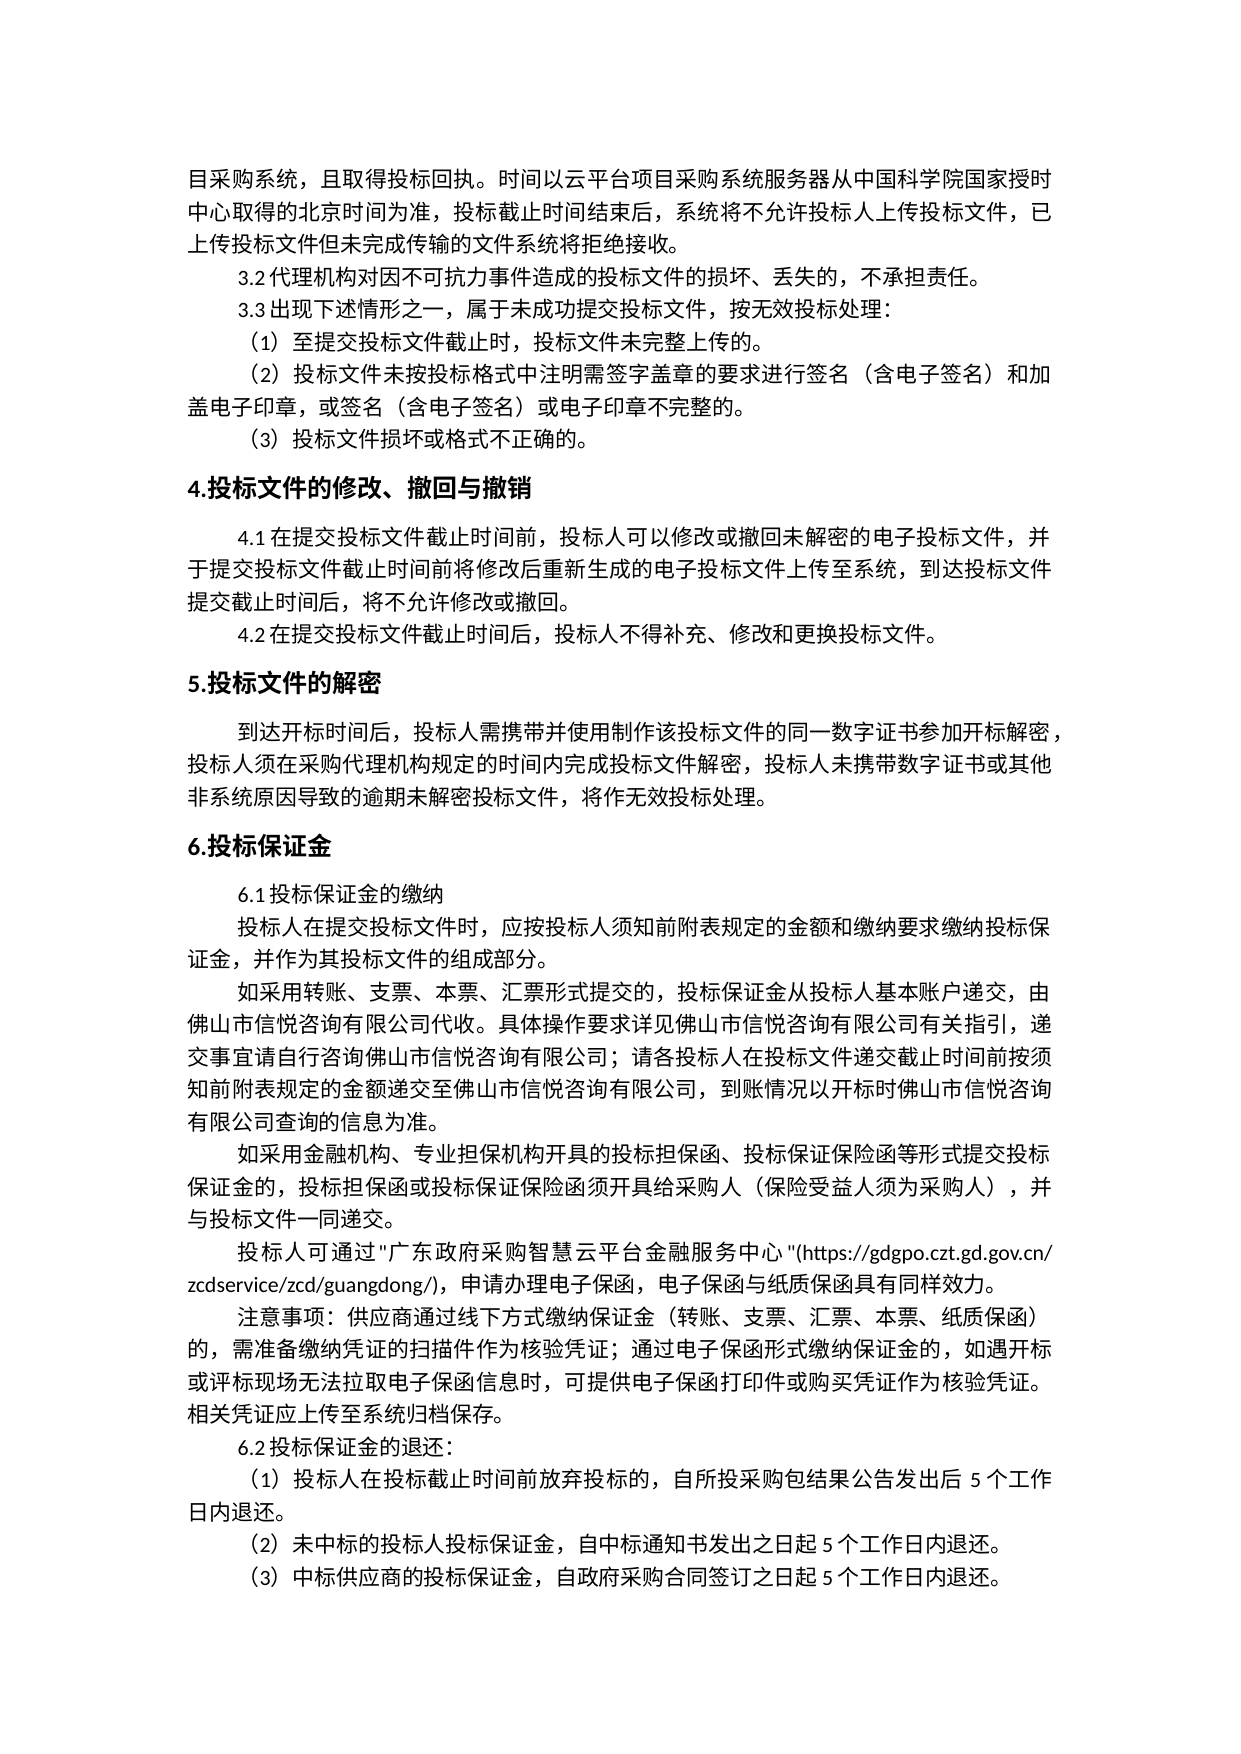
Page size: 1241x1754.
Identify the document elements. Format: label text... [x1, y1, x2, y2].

text 3.3出现下述情形之一，属于未成功提交投标文件，按无效投标处理： [187, 292, 1053, 324]
text （2）未中标的投标人投标保证金，自中标通知书发出之日起5个工作日内退还。 [187, 1527, 1053, 1559]
text 到达开标时间后，投标人需携带并使用制作该投标文件的同一数字证书参加开标解密，投标人须在采购代理机构规定的时间内完成投标文件解密，投标人未携带数字证书或其他非系统原因导致的逾期未解密投标文件，将作无效投标处理。 [187, 714, 1053, 812]
text 4.2在提交投标文件截止时间后，投标人不得补充、修改和更换投标文件。 [187, 617, 1053, 649]
text （2）投标文件未按投标格式中注明需签字盖章的要求进行签名（含电子签名）和加盖电子印章，或签名（含电子签名）或电子印章不完整的。 [187, 357, 1053, 422]
text 3.2代理机构对因不可抗力事件造成的投标文件的损坏、丢失的，不承担责任。 [187, 259, 1053, 292]
text 如采用转账、支票、本票、汇票形式提交的，投标保证金从投标人基本账户递交，由佛山市信悦咨询有限公司代收。具体操作要求详见佛山市信悦咨询有限公司有关指引，递交事宜请自行咨询佛山市信悦咨询有限公司；请各投标人在投标文件递交截止时间前按须知前附表规定的金额递交至佛山市信悦咨询有限公司，到账情况以开标时佛山市信悦咨询有限公司查询的信息为准。 [187, 974, 1053, 1137]
text （3）投标文件损坏或格式不正确的。 [187, 422, 1053, 454]
text 6.2投标保证金的退还： [187, 1429, 1053, 1462]
text 6.投标保证金 [187, 812, 1053, 877]
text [187, 162, 1053, 259]
text （1）投标人在投标截止时间前放弃投标的，自所投采购包结果公告发出后5个工作日内退还。 [187, 1462, 1053, 1527]
text 如采用金融机构、专业担保机构开具的投标担保函、投标保证保险函等形式提交投标保证金的，投标担保函或投标保证保险函须开具给采购人（保险受益人须为采购人），并与投标文件一同递交。 [187, 1137, 1053, 1234]
text 4.1在提交投标文件截止时间前，投标人可以修改或撤回未解密的电子投标文件，并于提交投标文件截止时间前将修改后重新生成的电子投标文件上传至系统，到达投标文件提交截止时间后，将不允许修改或撤回。 [187, 519, 1053, 617]
text （1）至提交投标文件截止时，投标文件未完整上传的。 [187, 324, 1053, 357]
text 投标人在提交投标文件时，应按投标人须知前附表规定的金额和缴纳要求缴纳投标保证金，并作为其投标文件的组成部分。 [187, 909, 1053, 974]
text 注意事项：供应商通过线下方式缴纳保证金（转账、支票、汇票、本票、纸质保函）的，需准备缴纳凭证的扫描件作为核验凭证；通过电子保函形式缴纳保证金的，如遇开标或评标现场无法拉取电子保函信息时，可提供电子保函打印件或购买凭证作为核验凭证。相关凭证应上传至系统归档保存。 [187, 1299, 1053, 1429]
text 5.投标文件的解密 [187, 649, 1053, 714]
text 6.1投标保证金的缴纳 [187, 877, 1053, 909]
text （3）中标供应商的投标保证金，自政府采购合同签订之日起5个工作日内退还。 [187, 1559, 1053, 1592]
text 投标人可通过"广东政府采购智慧云平台金融服务中心"(https://gdgpo.czt.gd.gov.cn/zcdservice/zcd/guangdong/)，申请办理电子保函，电子保函与纸质保函具有同样效力。 [187, 1234, 1053, 1299]
text 4.投标文件的修改、撤回与撤销 [187, 454, 1053, 519]
